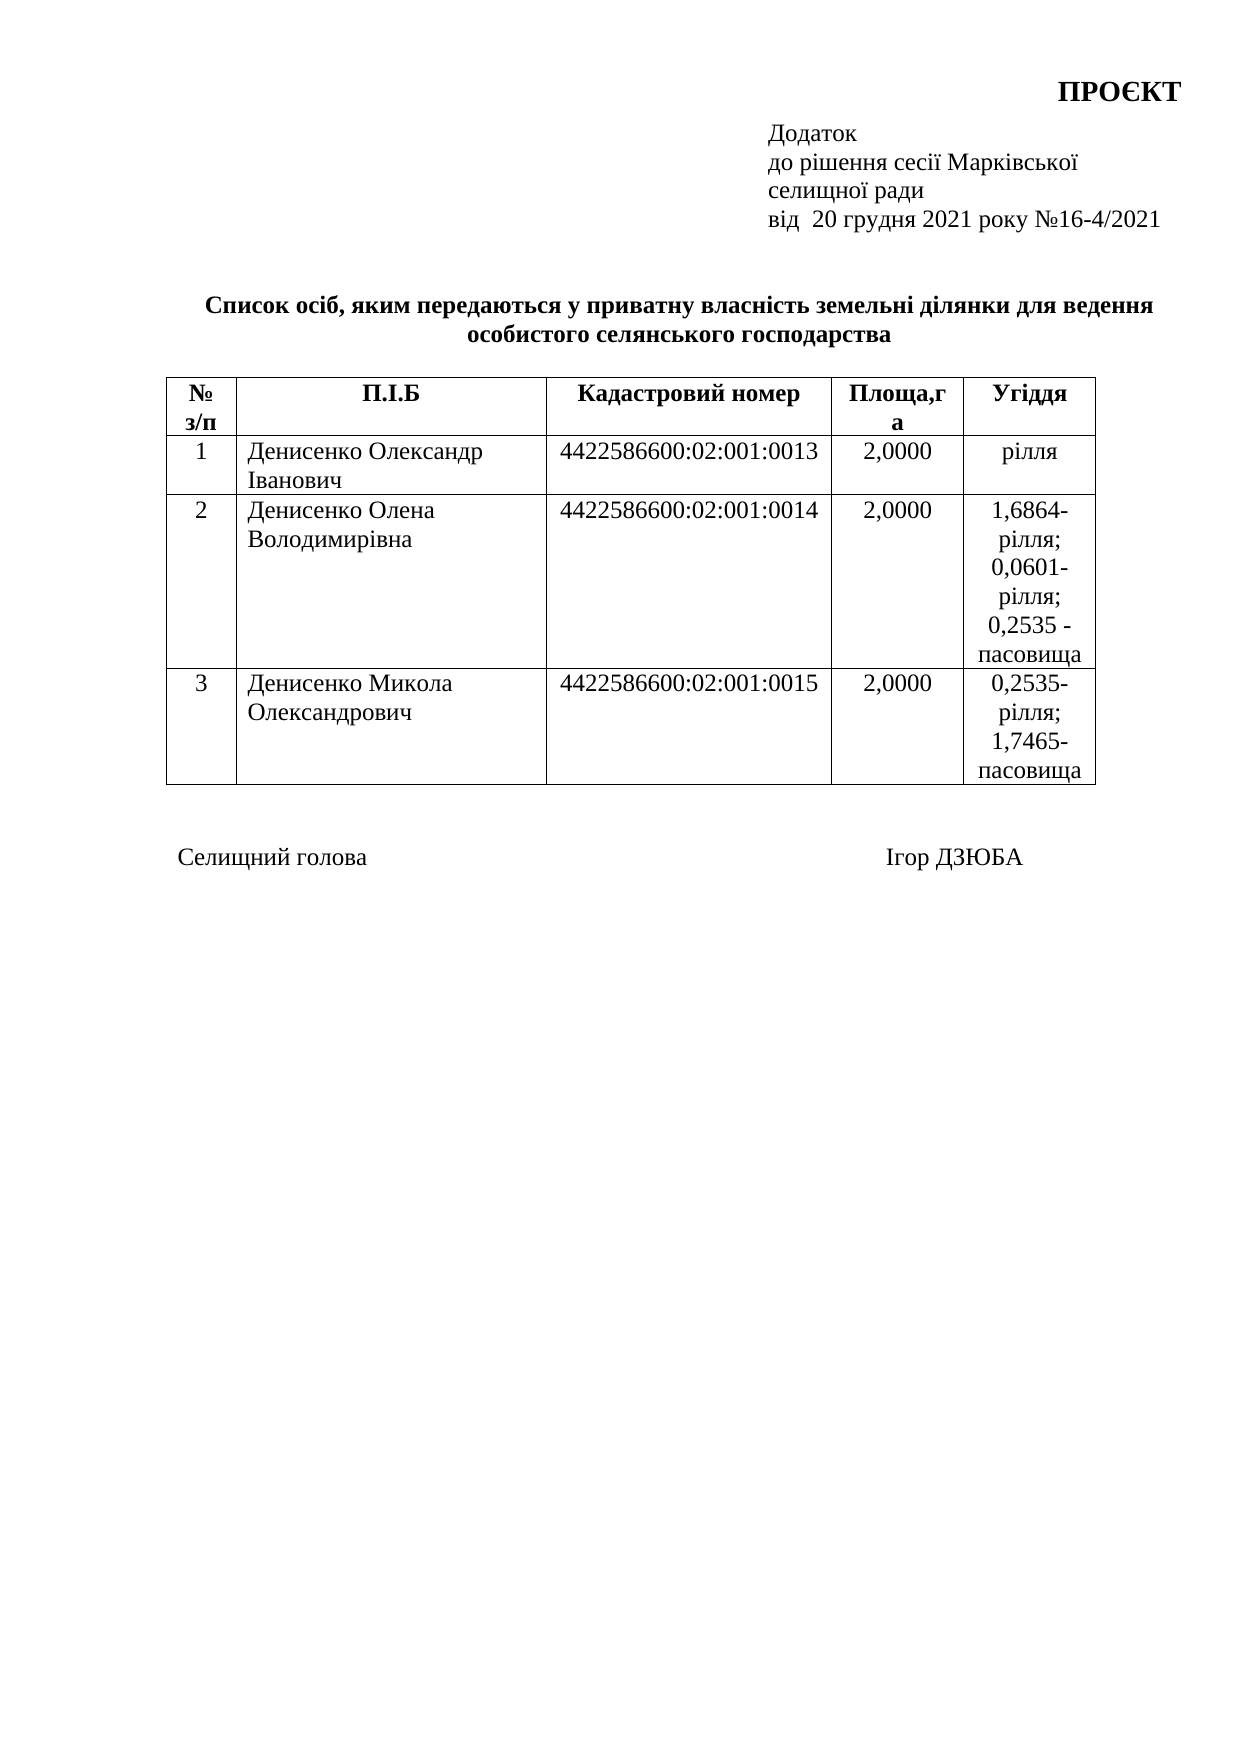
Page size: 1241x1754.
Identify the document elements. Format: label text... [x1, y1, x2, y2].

table_cell 1 [167, 436, 236, 494]
table_cell Денисенко Олександр Іванович [237, 436, 546, 494]
table_header № з/п [167, 378, 236, 435]
table_cell 2,0000 [832, 669, 963, 783]
text Додаток [768, 118, 1181, 147]
table_cell 2,0000 [832, 495, 963, 667]
table_cell 4422586600:02:001:0013 [547, 436, 831, 494]
table_cell 0,2535-рілля; 1,7465- пасовища [964, 669, 1095, 783]
text Селищний голова Ігор ДЗЮБА [177, 842, 1181, 871]
table_header Площа,га [832, 378, 963, 435]
table_cell 4422586600:02:001:0014 [547, 495, 831, 667]
table_cell 4422586600:02:001:0015 [547, 669, 831, 783]
text від 20 грудня 2021 року №16-4/2021 [768, 204, 1181, 233]
table_cell 3 [167, 669, 236, 783]
table_cell 1,6864-рілля; 0,0601- рілля; 0,2535 -пасовища [964, 495, 1095, 667]
table_cell Денисенко Олена Володимирівна [237, 495, 546, 667]
text Список осіб, яким передаються у приватну власність земельні ділянки для ведення особистого селянського господарства [177, 291, 1181, 348]
table_cell 2 [167, 495, 236, 667]
table_cell Денисенко Микола Олександрович [237, 669, 546, 783]
table_cell 2,0000 [832, 436, 963, 494]
table_cell рілля [964, 436, 1095, 494]
table_header Угіддя [964, 378, 1095, 435]
table_header Кадастровий номер [547, 378, 831, 435]
text до рішення сесії Марківської селищної ради [768, 147, 1181, 204]
table_header П.І.Б [237, 378, 546, 435]
